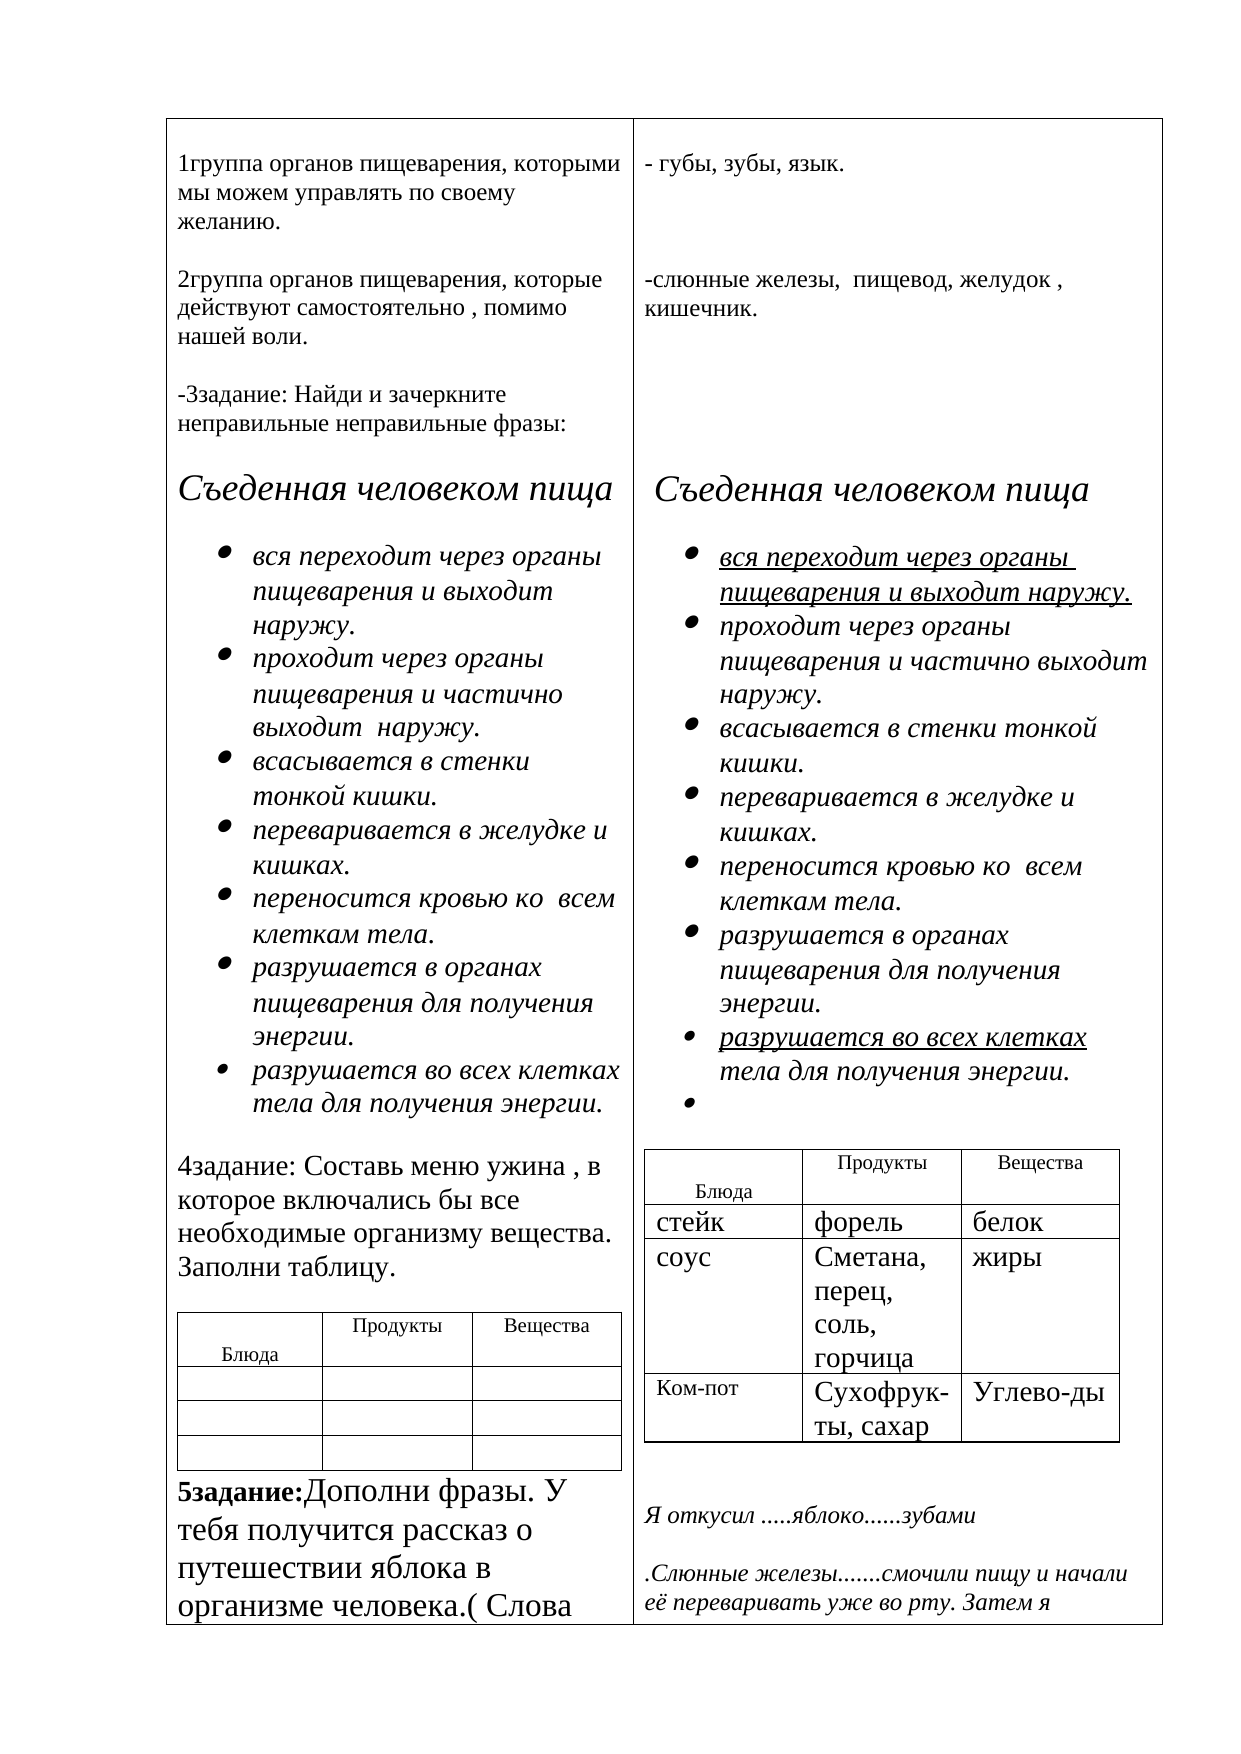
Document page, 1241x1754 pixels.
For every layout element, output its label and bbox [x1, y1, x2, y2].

table_cell [634, 119, 1162, 1624]
table_cell [167, 119, 633, 1624]
